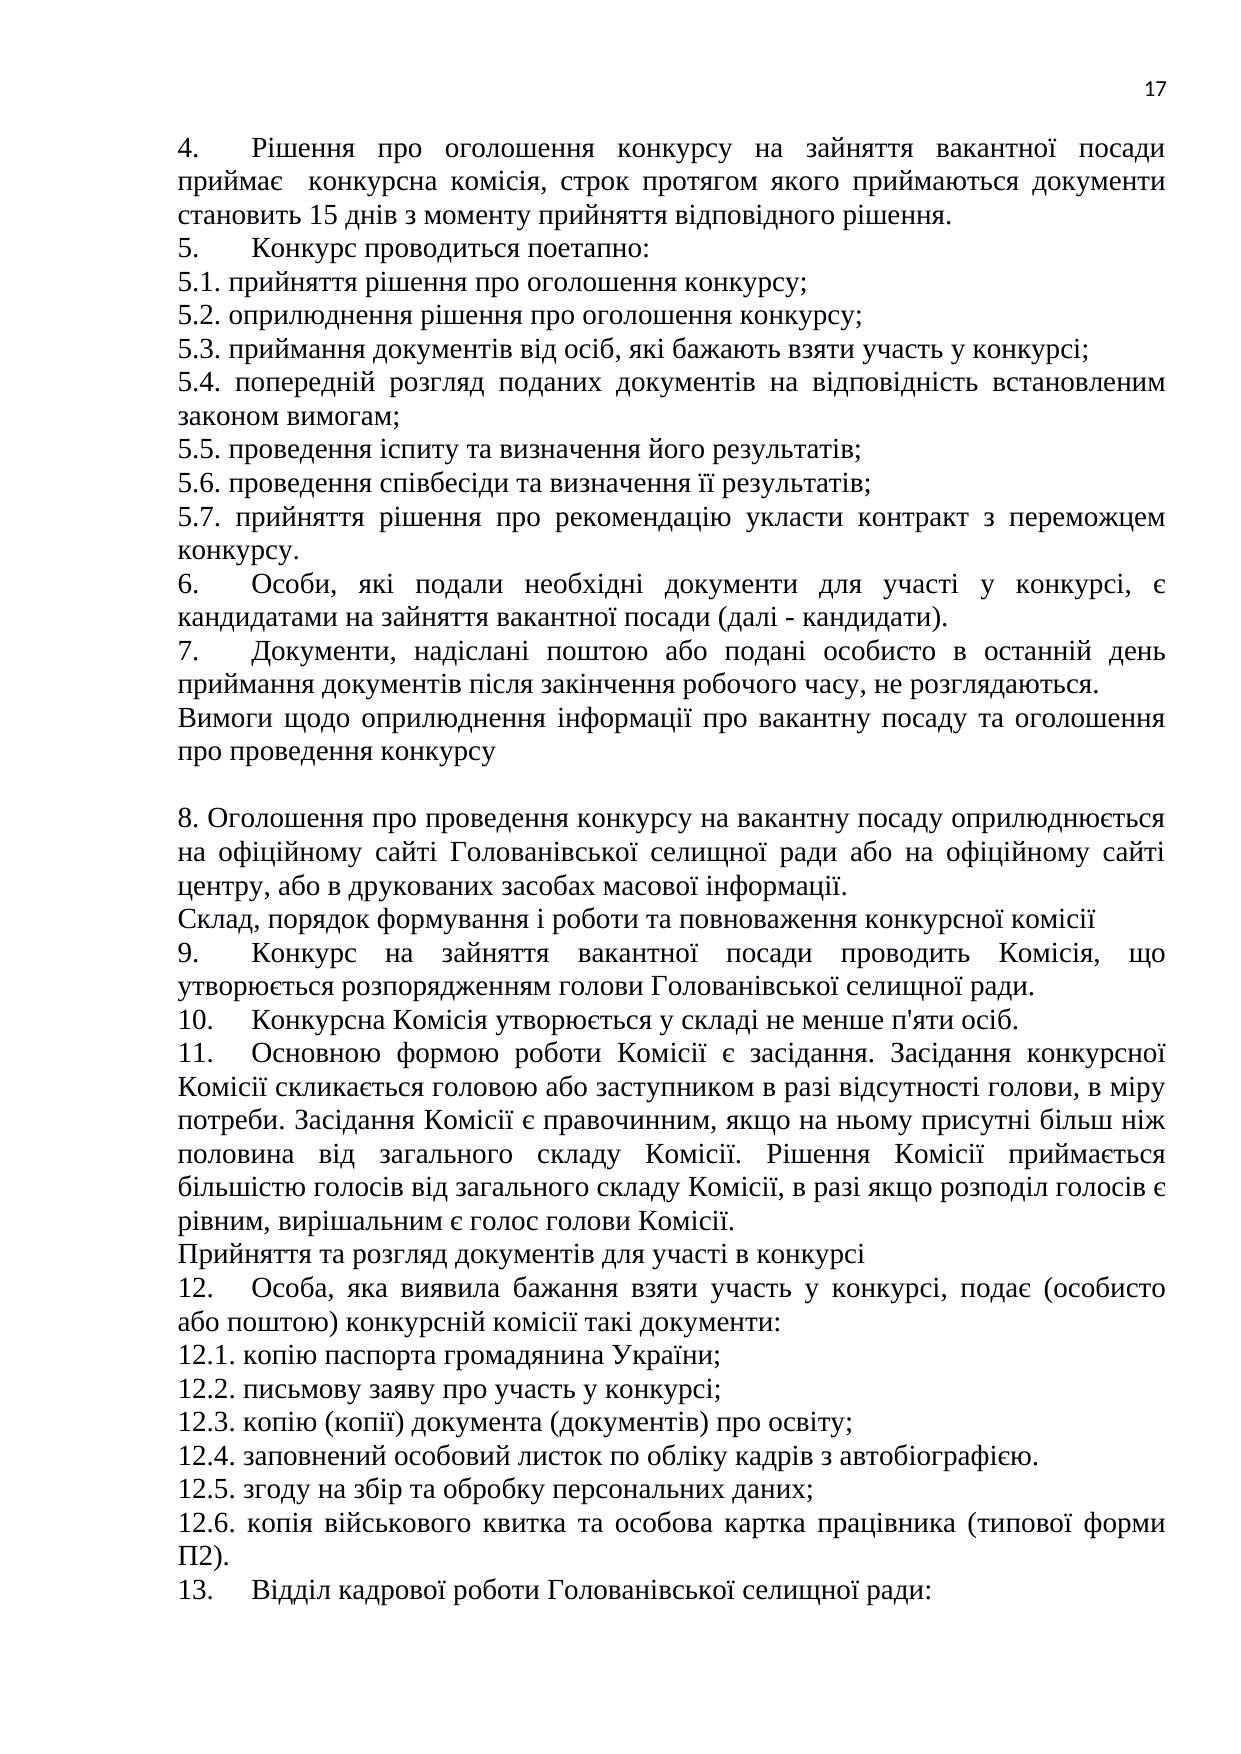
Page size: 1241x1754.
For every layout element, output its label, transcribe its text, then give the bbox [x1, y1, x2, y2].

text 6. Особи, які подали необхідні документи для участі у конкурсі, є кандидатами на зайняття вакантної посади (далі - кандидати). [177, 566, 1167, 633]
text 10. Конкурсна Комісія утворюється у складі не менше п'яти осіб. [177, 1002, 1167, 1035]
text 4. Рішення про оголошення конкурсу на зайняття вакантної посади приймає конкурсна комісія, строк протягом якого приймаються документи становить 15 днів з моменту прийняття відповідного рішення. [177, 130, 1167, 230]
text 12. Особа, яка виявила бажання взяти участь у конкурсі, подає (особисто або поштою) конкурсній комісії такі документи: [177, 1270, 1167, 1337]
text Вимоги щодо оприлюднення інформації про вакантну посаду та оголошення про проведення конкурсу [177, 700, 1167, 767]
text 12.1. копію паспорта громадянина України; [177, 1337, 1167, 1371]
text 8. Оголошення про проведення конкурсу на вакантну посаду оприлюднюється на офіційному сайті Голованівської селищної ради або на офіційному сайті центру, або в друкованих засобах масової інформації. [177, 801, 1167, 901]
text 12.6. копія військового квитка та особова картка працівника (типової форми П2). [177, 1505, 1167, 1572]
text 9. Конкурс на зайняття вакантної посади проводить Комісія, що утворюється розпорядженням голови Голованівської селищної ради. [177, 935, 1167, 1002]
text 12.5. згоду на збір та обробку персональних даних; [177, 1471, 1167, 1505]
text 5.5. проведення іспиту та визначення його результатів; [177, 432, 1167, 465]
text Прийняття та розгляд документів для участі в конкурсі [177, 1237, 1167, 1270]
text 5.6. проведення співбесіди та визначення її результатів; [177, 465, 1167, 499]
text 12.4. заповнений особовий листок по обліку кадрів з автобіографією. [177, 1438, 1167, 1471]
text 5.4. попередній розгляд поданих документів на відповідність встановленим законом вимогам; [177, 364, 1167, 432]
text 5.1. прийняття рішення про оголошення конкурсу; [177, 264, 1167, 297]
text 5.7. прийняття рішення про рекомендацію укласти контракт з переможцем конкурсу. [177, 499, 1167, 566]
text Склад, порядок формування і роботи та повноваження конкурсної комісії [177, 901, 1167, 935]
text 11. Основною формою роботи Комісії є засідання. Засідання конкурсної Комісії скликається головою або заступником в разі відсутності голови, в міру потреби. Засідання Комісії є правочинним, якщо на ньому присутні більш ніж половина від загального складу Комісії. Рішення Комісії приймається більшістю голосів від загального складу Комісії, в разі якщо розподіл голосів є рівним, вирішальним є голос голови Комісії. [177, 1035, 1167, 1237]
text 12.3. копію (копії) документа (документів) про освіту; [177, 1404, 1167, 1438]
text 13. Відділ кадрової роботи Голованівської селищної ради: [177, 1572, 1167, 1606]
text 5. Конкурс проводиться поетапно: [177, 230, 1167, 264]
text 5.3. приймання документів від осіб, які бажають взяти участь у конкурсі; [177, 331, 1167, 364]
text 12.2. письмову заяву про участь у конкурсі; [177, 1371, 1167, 1404]
text 5.2. оприлюднення рішення про оголошення конкурсу; [177, 297, 1167, 331]
text 7. Документи, надіслані поштою або подані особисто в останній день приймання документів після закінчення робочого часу, не розглядаються. [177, 633, 1167, 700]
